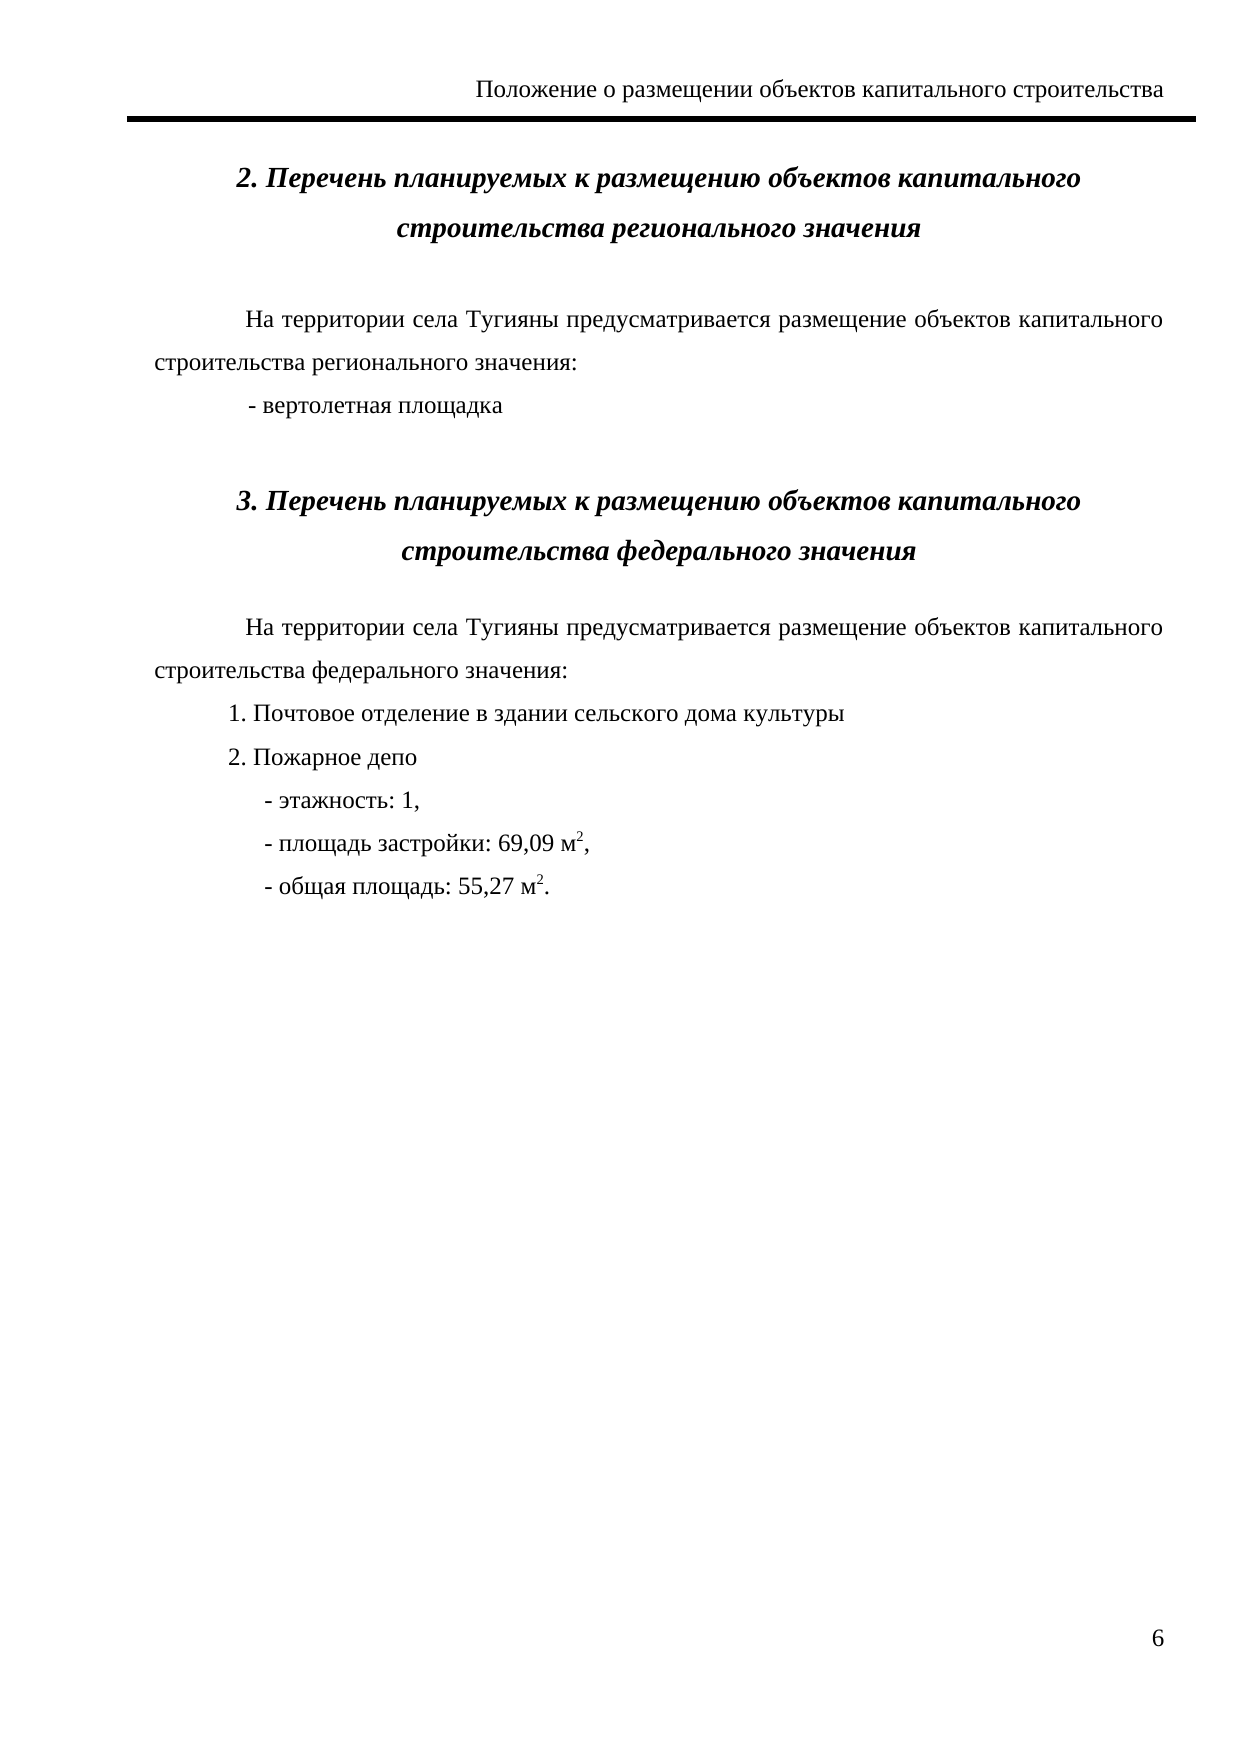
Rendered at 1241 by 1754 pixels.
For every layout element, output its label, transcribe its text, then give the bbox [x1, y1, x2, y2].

text - общая площадь: 55,27 м2. [154, 871, 1164, 900]
text - площадь застройки: 69,09 м2, [154, 828, 1164, 857]
text На территории села Тугияны предусматривается размещение объектов капитального строительства федерального значения: [154, 612, 1164, 684]
text 1. Почтовое отделение в здании сельского дома культуры [154, 698, 1164, 727]
subtitle 3. Перечень планируемых к размещению объектов капитального строительства федерального значения [154, 483, 1164, 567]
text - этажность: 1, [154, 785, 1164, 813]
text На территории села Тугияны предусматривается размещение объектов капитального строительства регионального значения: [154, 304, 1164, 376]
text - вертолетная площадка [154, 390, 1164, 419]
subtitle 2. Перечень планируемых к размещению объектов капитального строительства регионального значения [154, 160, 1164, 244]
text 2. Пожарное депо [154, 742, 1164, 770]
